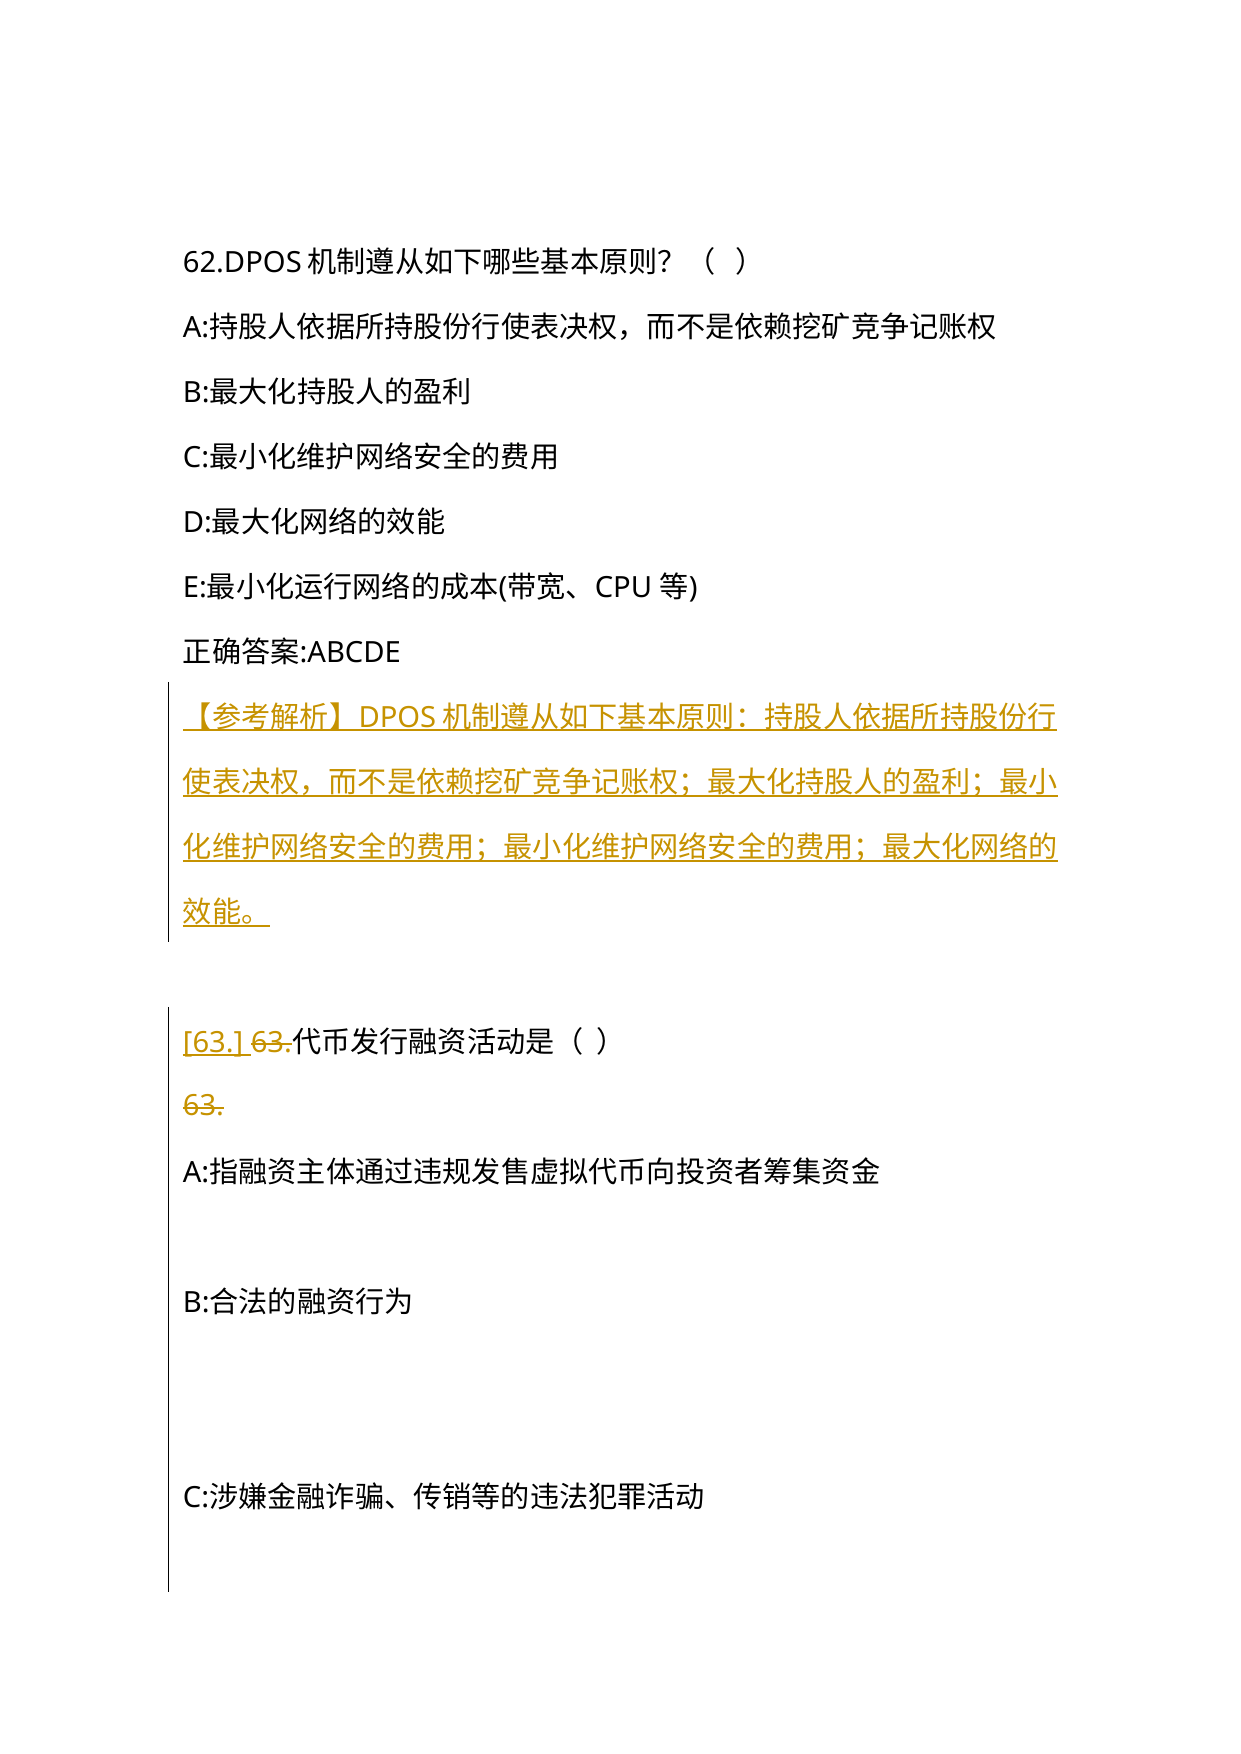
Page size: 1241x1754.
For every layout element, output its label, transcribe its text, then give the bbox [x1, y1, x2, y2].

list 代币发行融资活动是（ ） [183, 1007, 1058, 1072]
text 正确答案:ABCDE [183, 617, 1058, 682]
text A:指融资主体通过违规发售虚拟代币向投资者筹集资金 [183, 1137, 1058, 1202]
text C:最小化维护网络安全的费用 [183, 422, 1058, 487]
text D:最大化网络的效能 [183, 487, 1058, 552]
list B:合法的融资行为 [183, 1267, 1058, 1332]
text B:最大化持股人的盈利 [183, 357, 1058, 422]
text E:最小化运行网络的成本(带宽、CPU 等) [183, 552, 1058, 617]
text A:持股人依据所持股份行使表决权，而不是依赖挖矿竞争记账权 [183, 292, 1058, 357]
text C:涉嫌金融诈骗、传销等的违法犯罪活动 [183, 1462, 1058, 1527]
text 62.DPOS机制遵从如下哪些基本原则？（ ） [183, 227, 1058, 292]
